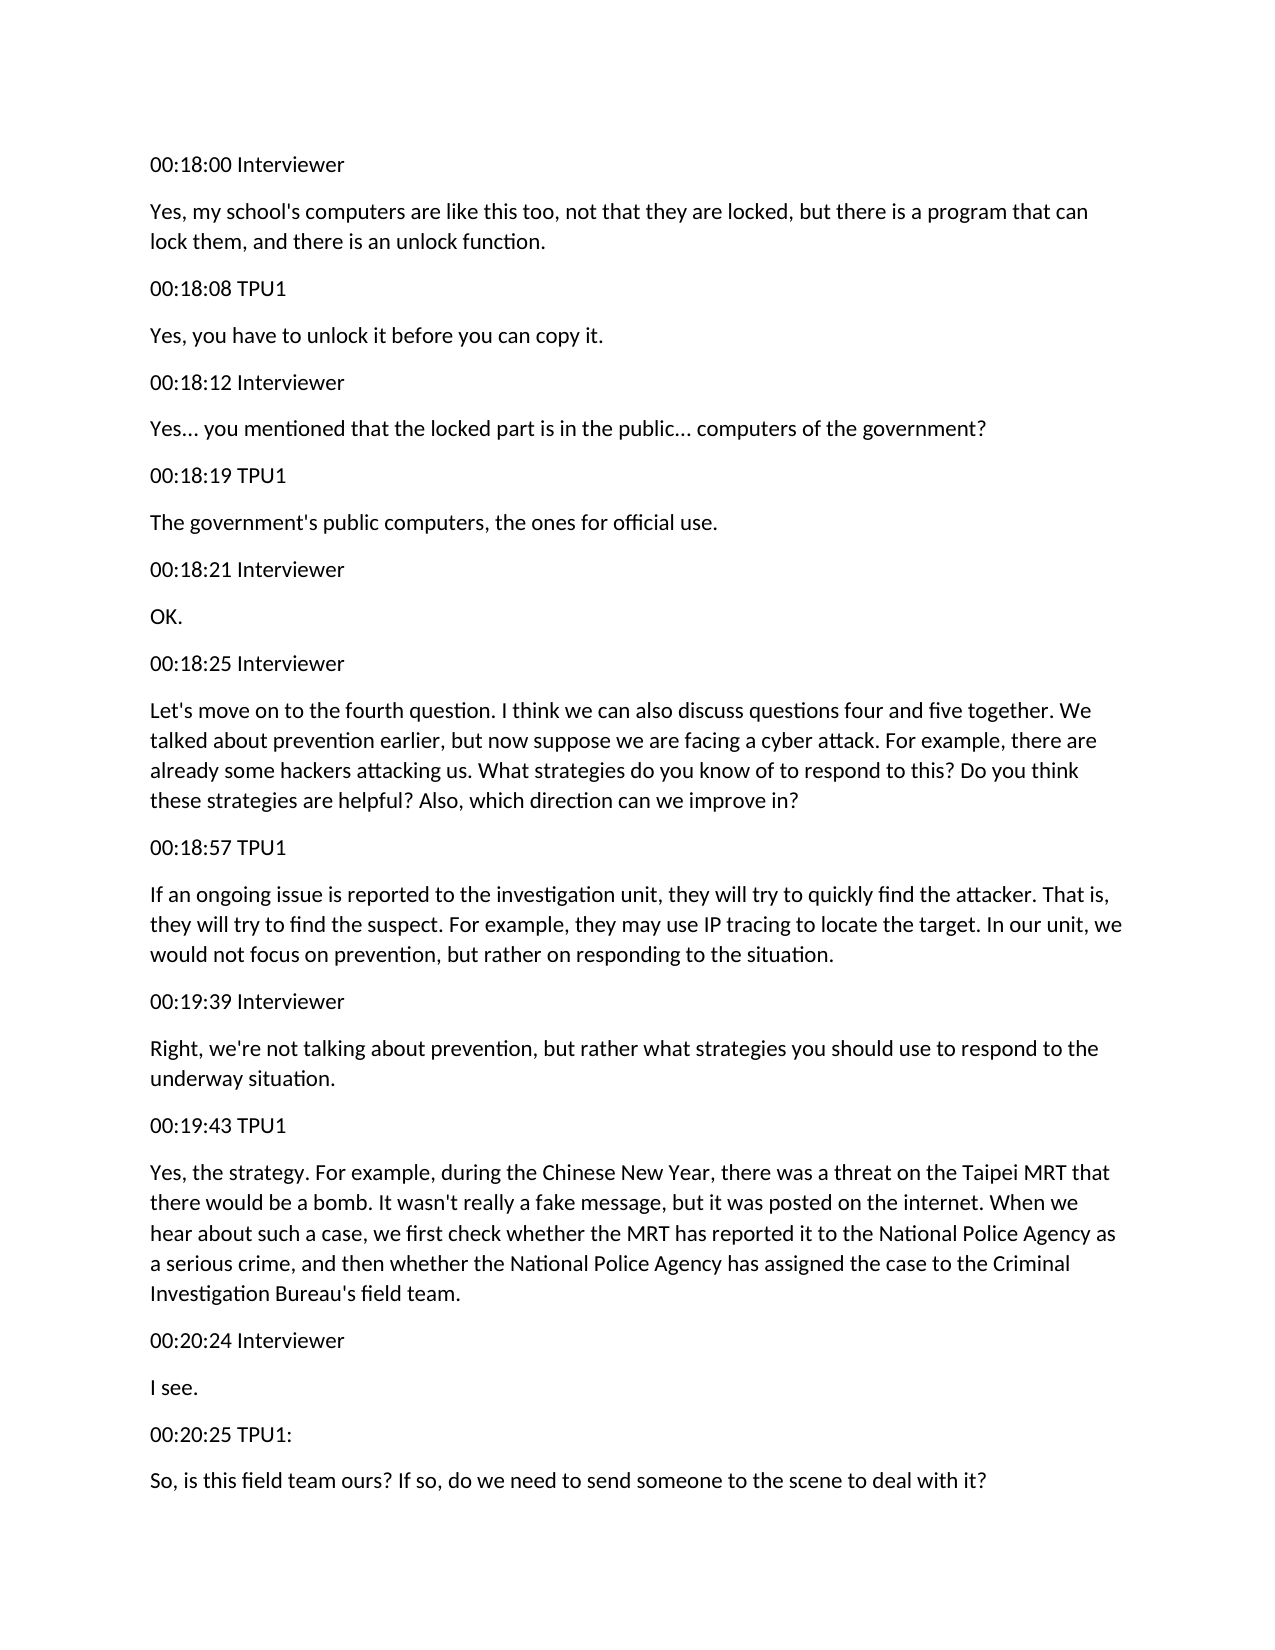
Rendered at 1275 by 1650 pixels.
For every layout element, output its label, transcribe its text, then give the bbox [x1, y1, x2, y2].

text Right, we're not talking about prevention, but rather what strategies you should use to respond to the underway situation. [150, 1034, 1125, 1093]
text 00:19:39 Interviewer [150, 987, 1125, 1016]
text I see. [150, 1373, 1125, 1401]
text Yes, the strategy. For example, during the Chinese New Year, there was a threat on the Taipei MRT that there would be a bomb. It wasn't really a fake message, but it was posted on the internet. When we hear about such a case, we first check whether the MRT has reported it to the National Police Agency as a serious crime, and then whether the National Police Agency has assigned the case to the Criminal Investigation Bureau's field team. [150, 1158, 1125, 1307]
text So, is this field team ours? If so, do we need to send someone to the scene to deal with it? [150, 1467, 1125, 1495]
text 00:18:21 Interviewer [150, 555, 1125, 583]
text 00:18:00 Interviewer [150, 150, 1125, 178]
text 00:18:12 Interviewer [150, 368, 1125, 396]
text 00:18:19 TPU1 [150, 461, 1125, 489]
text The government's public computers, the ones for official use. [150, 508, 1125, 536]
text If an ongoing issue is reported to the investigation unit, they will try to quickly find the attacker. That is, they will try to find the suspect. For example, they may use IP tracing to locate the target. In our unit, we would not focus on prevention, but rather on responding to the situation. [150, 880, 1125, 969]
text 00:18:08 TPU1 [150, 274, 1125, 302]
text OK. [150, 602, 1125, 630]
text 00:18:25 Interviewer [150, 649, 1125, 677]
text Yes, my school's computers are like this too, not that they are locked, but there is a program that can lock them, and there is an unlock function. [150, 197, 1125, 255]
text 00:20:24 Interviewer [150, 1326, 1125, 1354]
text Yes... you mentioned that the locked part is in the public... computers of the government? [150, 414, 1125, 443]
text 00:20:25 TPU1: [150, 1420, 1125, 1448]
text 00:19:43 TPU1 [150, 1111, 1125, 1139]
text Yes, you have to unlock it before you can copy it. [150, 321, 1125, 349]
text Let's move on to the fourth question. I think we can also discuss questions four and five together. We talked about prevention earlier, but now suppose we are facing a cyber attack. For example, there are already some hackers attacking us. What strategies do you know of to respond to this? Do you think these strategies are helpful? Also, which direction can we improve in? [150, 696, 1125, 814]
text 00:18:57 TPU1 [150, 833, 1125, 861]
